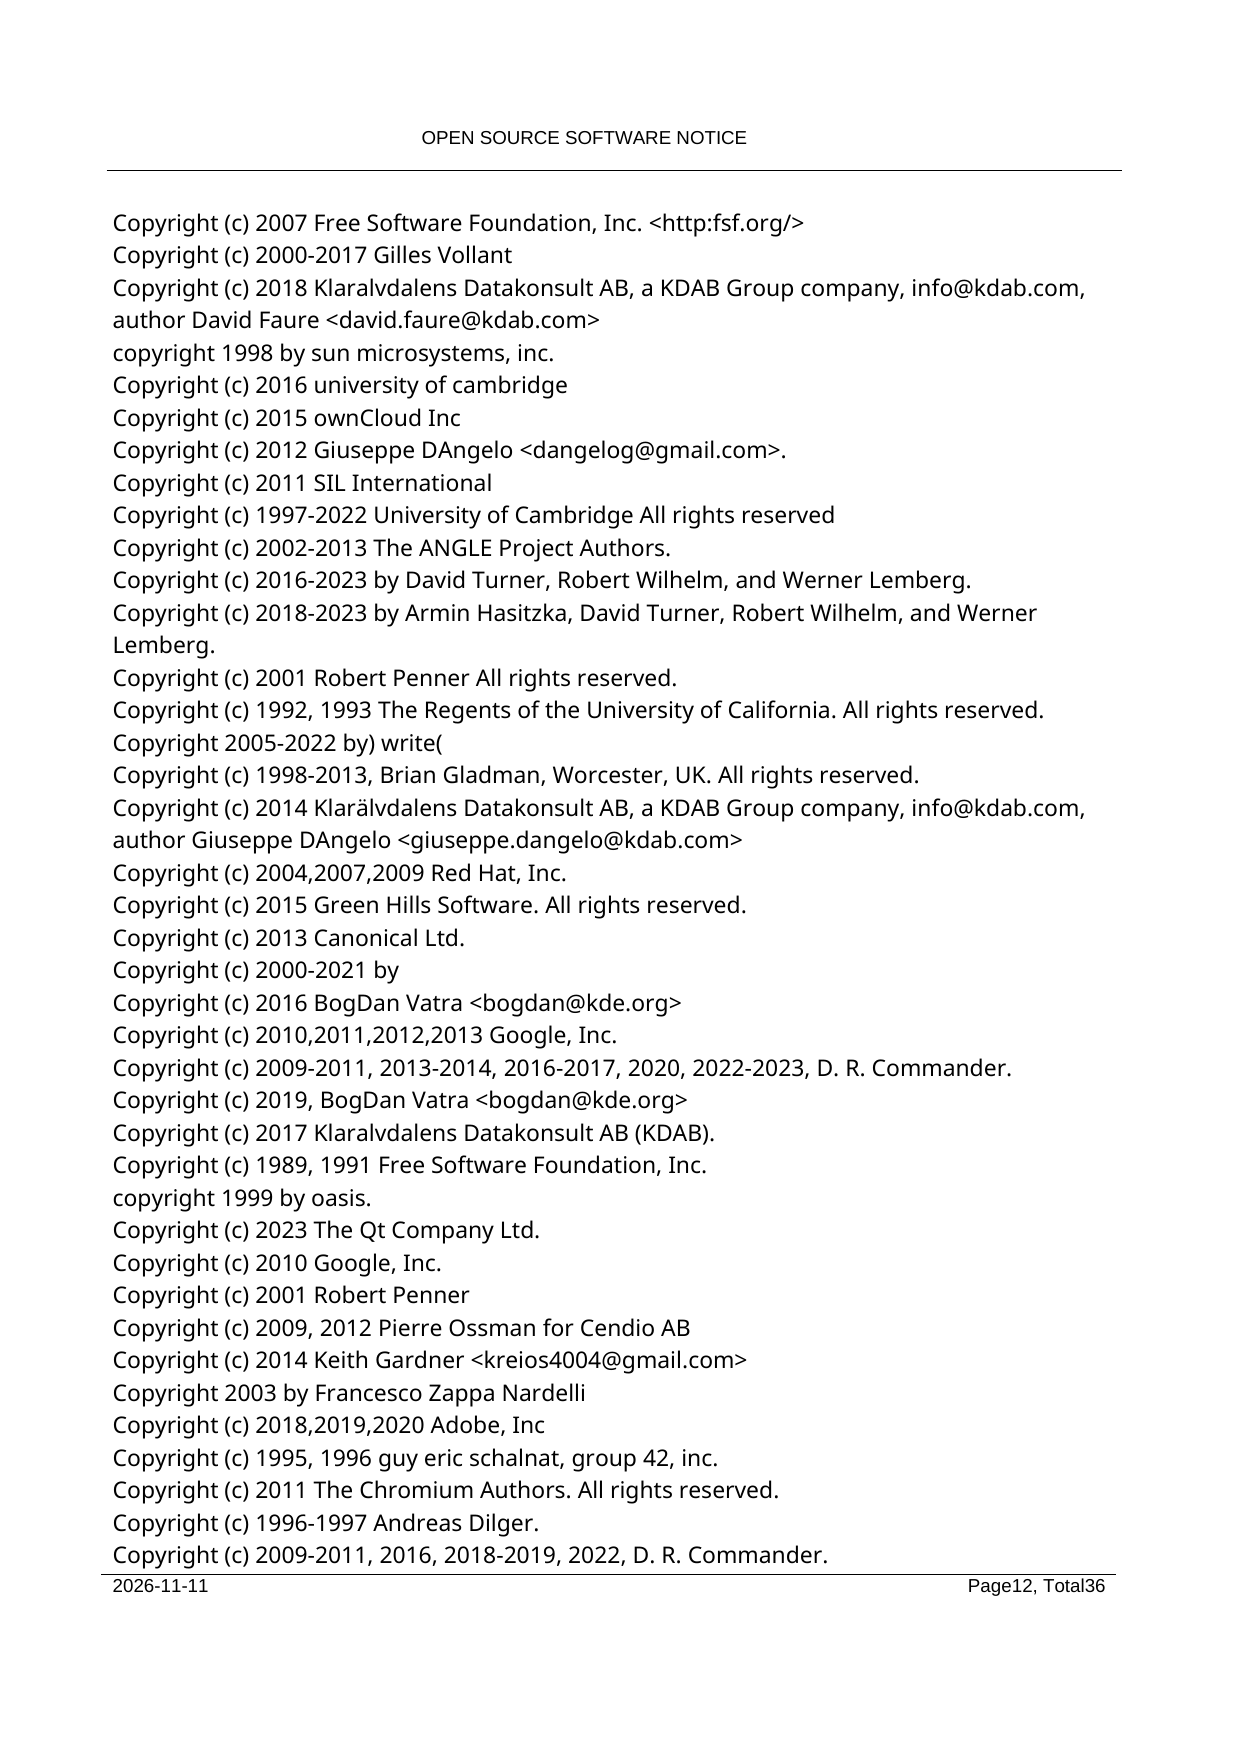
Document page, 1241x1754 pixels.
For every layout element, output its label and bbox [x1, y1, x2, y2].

text [112, 206, 1128, 1571]
